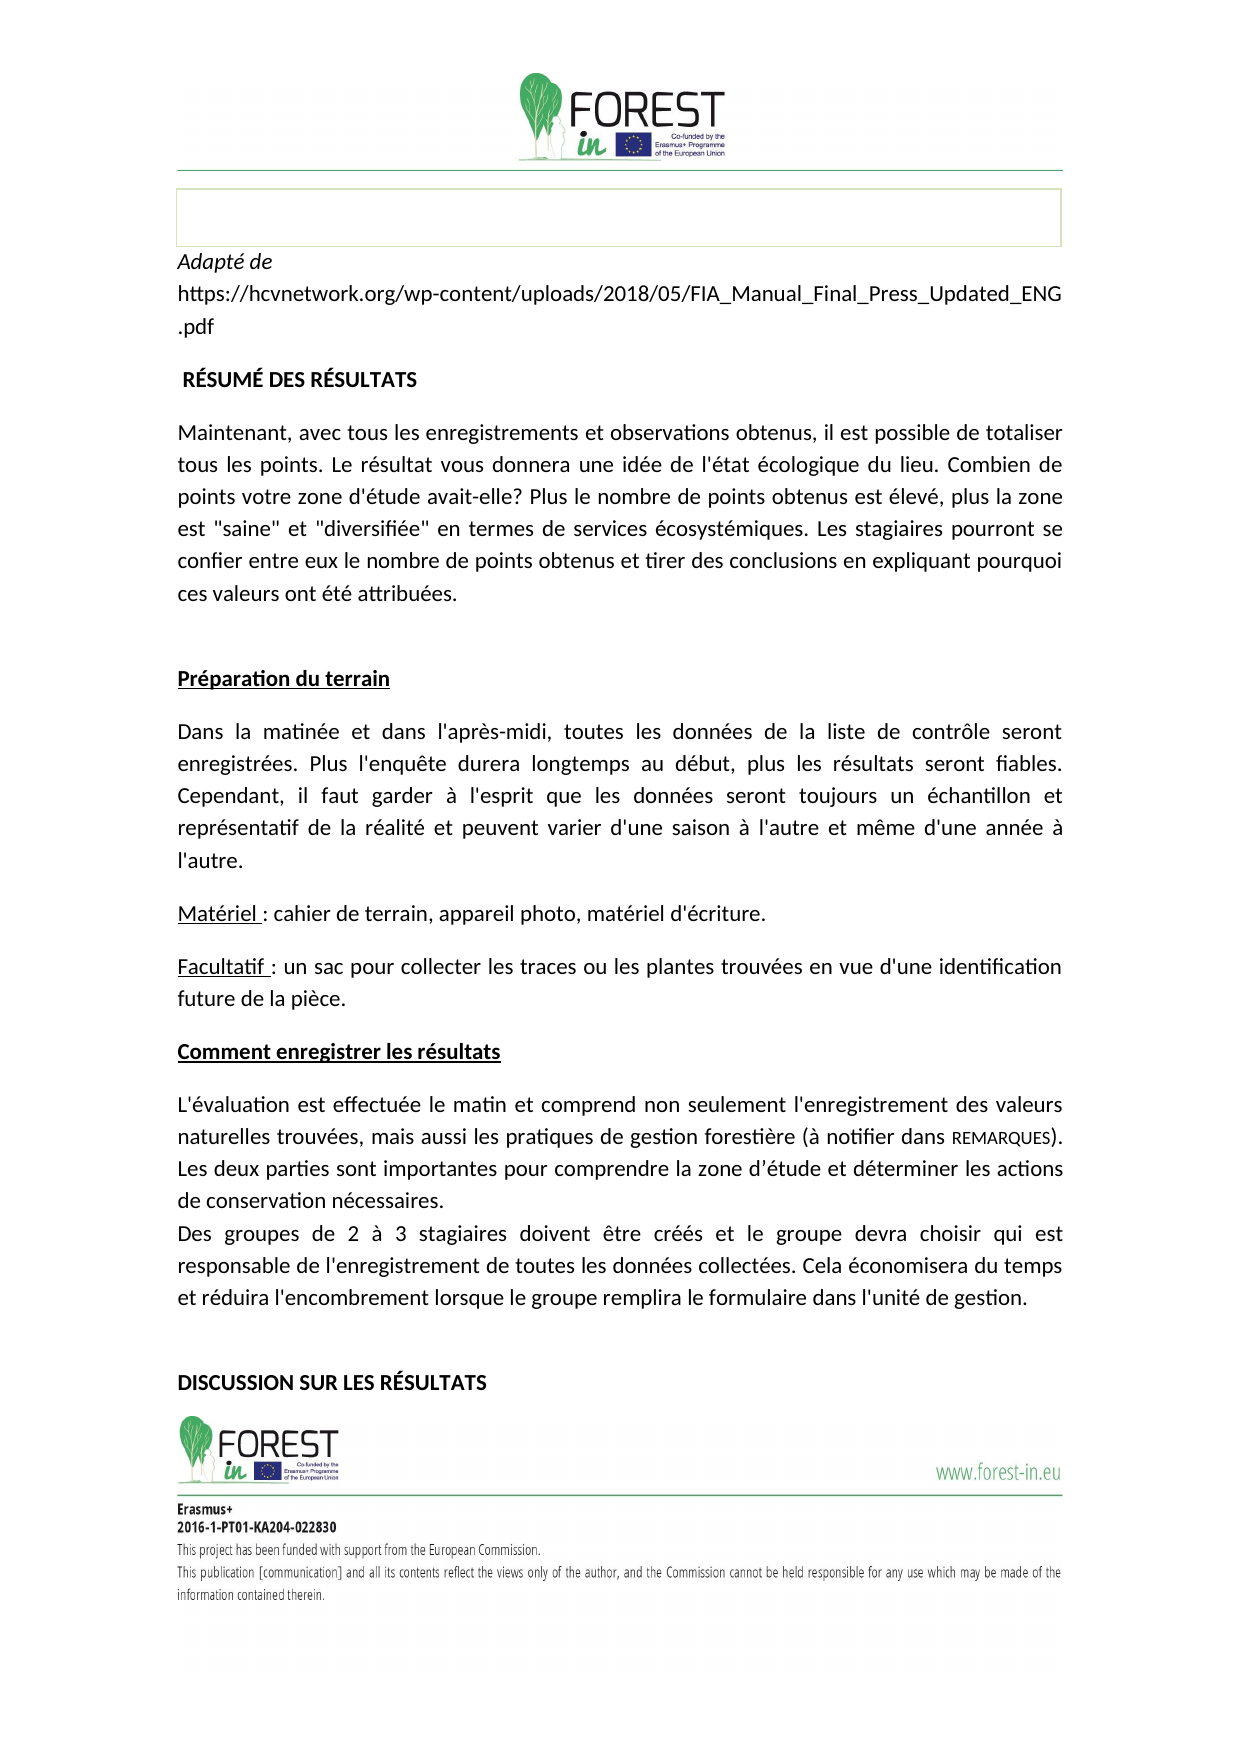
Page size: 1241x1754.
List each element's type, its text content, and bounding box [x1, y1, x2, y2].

picture [177, 73, 1063, 171]
text Des groupes de 2 à 3 stagiaires doivent être créés et le groupe devra choisir qui est responsable de l'enregistrement de toutes les données collectées. Cela économisera du temps et réduira l'encombrement lorsque le groupe remplira le formulaire dans l'unité de gestion. [177, 1219, 1063, 1311]
table_cell [177, 190, 1060, 246]
text Adapté de https://hcvnetwork.org/wp-content/uploads/2018/05/FIA_Manual_Final_Press_Updated_ENG.pdf [177, 247, 1063, 340]
text RÉSUMÉ DES RÉSULTATS [177, 365, 1063, 393]
text Comment enregistrer les résultats [177, 1037, 1063, 1065]
text DISCUSSION SUR LES RÉSULTATS [177, 1368, 1063, 1396]
text L'évaluation est effectuée le matin et comprend non seulement l'enregistrement des valeurs naturelles trouvées, mais aussi les pratiques de gestion forestière (à notifier dans REMARQUES). Les deux parties sont importantes pour comprendre la zone d’étude et déterminer les actions de conservation nécessaires. [177, 1090, 1063, 1214]
text Dans la matinée et dans l'après-midi, toutes les données de la liste de contrôle seront enregistrées. Plus l'enquête durera longtemps au début, plus les résultats seront fiables. Cependant, il faut garder à l'esprit que les données seront toujours un échantillon et représentatif de la réalité et peuvent varier d'une saison à l'autre et même d'une année à l'autre. [177, 717, 1063, 874]
text Maintenant, avec tous les enregistrements et observations obtenus, il est possible de totaliser tous les points. Le résultat vous donnera une idée de l'état écologique du lieu. Combien de points votre zone d'étude avait-elle? Plus le nombre de points obtenus est élevé, plus la zone est "saine" et "diversifiée" en termes de services écosystémiques. Les stagiaires pourront se confier entre eux le nombre de points obtenus et tirer des conclusions en expliquant pourquoi ces valeurs ont été attribuées. [177, 418, 1063, 607]
picture [177, 1416, 1063, 1679]
text Facultatif : un sac pour collecter les traces ou les plantes trouvées en vue d'une identification future de la pièce. [177, 952, 1063, 1012]
text Préparation du terrain [177, 664, 1063, 692]
text Matériel : cahier de terrain, appareil photo, matériel d'écriture. [177, 899, 1063, 927]
